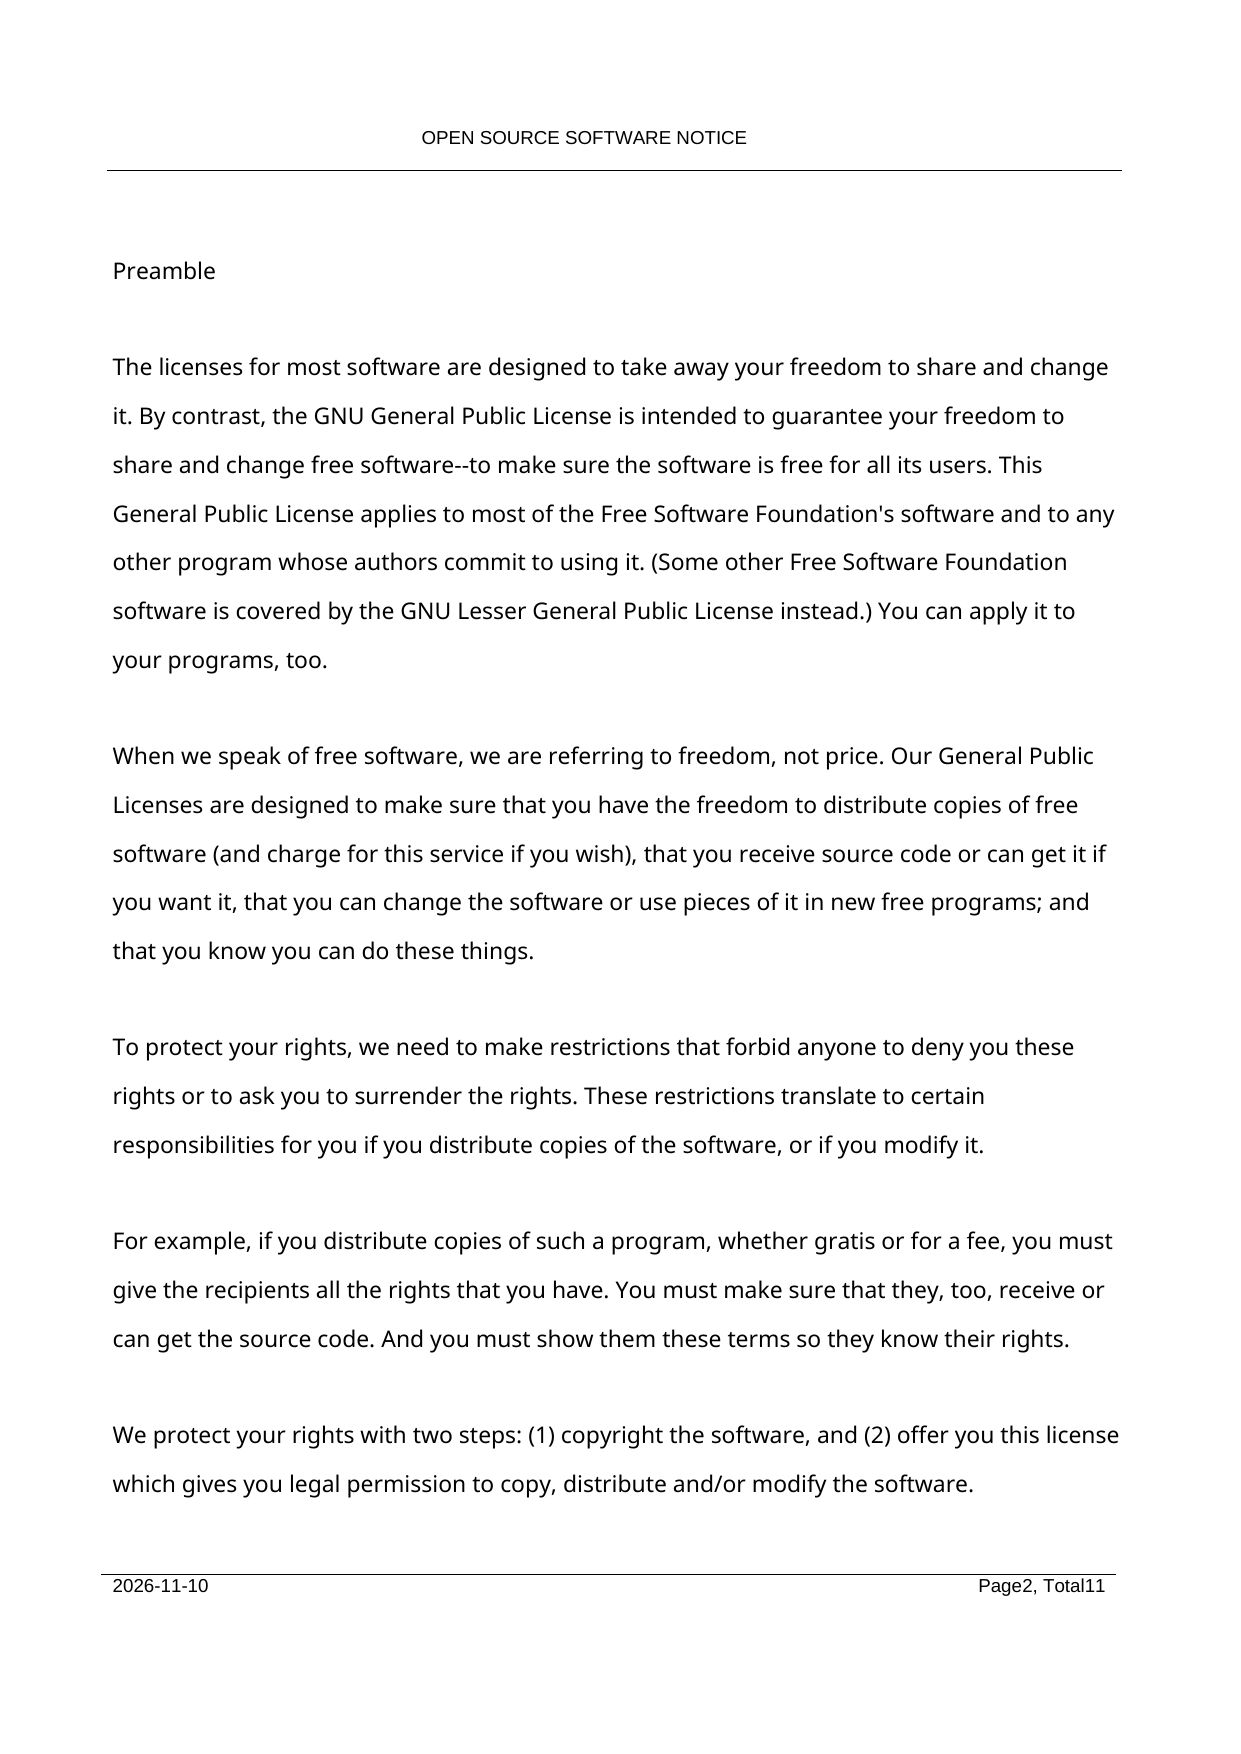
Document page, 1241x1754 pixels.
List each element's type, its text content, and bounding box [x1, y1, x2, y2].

text To protect your rights, we need to make restrictions that forbid anyone to deny you these rights or to ask you to surrender the rights. These restrictions translate to certain responsibilities for you if you distribute copies of the software, or if you modify it. [112, 1031, 1128, 1161]
text For example, if you distribute copies of such a program, whether gratis or for a fee, you must give the recipients all the rights that you have. You must make sure that they, too, receive or can get the source code. And you must show them these terms so they know their rights. [112, 1224, 1128, 1354]
text Preamble [112, 254, 1128, 287]
text When we speak of free software, we are referring to freedom, not price. Our General Public Licenses are designed to make sure that you have the freedom to distribute copies of free software (and charge for this service if you wish), that you receive source code or can get it if you want it, that you can change the software or use pieces of it in new free programs; and that you know you can do these things. [112, 739, 1128, 967]
text The licenses for most software are designed to take away your freedom to share and change it. By contrast, the GNU General Public License is intended to guarantee your freedom to share and change free software--to make sure the software is free for all its users. This General Public License applies to most of the Free Software Foundation's software and to any other program whose authors commit to using it. (Some other Free Software Foundation software is covered by the GNU Lesser General Public License instead.) You can apply it to your programs, too. [112, 351, 1128, 676]
text We protect your rights with two steps: (1) copyright the software, and (2) offer you this license which gives you legal permission to copy, distribute and/or modify the software. [112, 1418, 1128, 1499]
